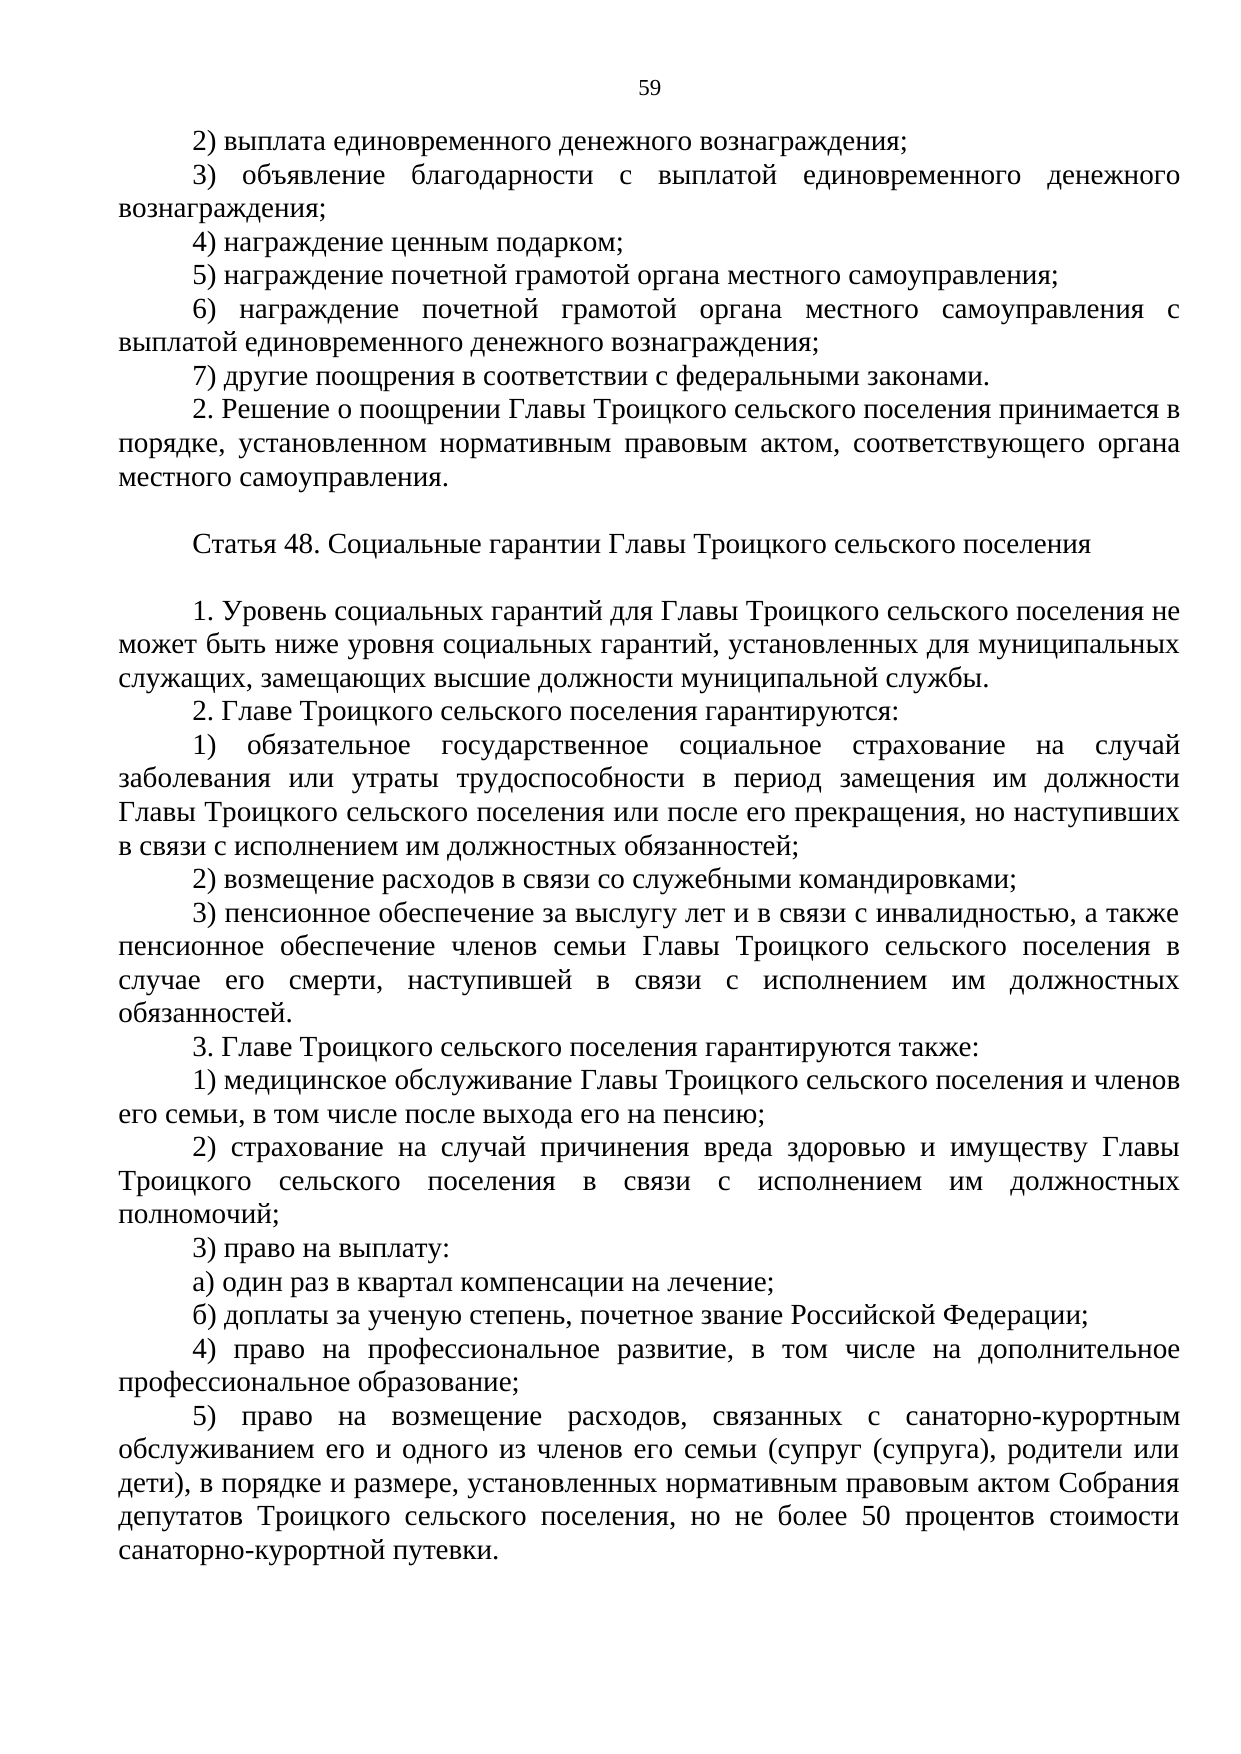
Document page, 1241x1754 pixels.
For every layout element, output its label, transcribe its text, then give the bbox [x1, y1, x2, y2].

text 2) страхование на случай причинения вреда здоровью и имуществу Главы Троицкого сельского поселения в связи с исполнением им должностных полномочий; [118, 1129, 1181, 1230]
text 3) пенсионное обеспечение за выслугу лет и в связи с инвалидностью, а также пенсионное обеспечение членов семьи Главы Троицкого сельского поселения в случае его смерти, наступившей в связи с исполнением им должностных обязанностей. [118, 895, 1181, 1029]
text 2. Решение о поощрении Главы Троицкого сельского поселения принимается в порядке, установленном нормативным правовым актом, соответствующего органа местного самоуправления. [118, 392, 1181, 492]
text 1. Уровень социальных гарантий для Главы Троицкого сельского поселения не может быть ниже уровня социальных гарантий, установленных для муниципальных служащих, замещающих высшие должности муниципальной службы. [118, 593, 1181, 693]
text 3) объявление благодарности с выплатой единовременного денежного вознаграждения; [118, 157, 1181, 224]
text 7) другие поощрения в соответствии с федеральными законами. [118, 358, 1181, 392]
text 1) медицинское обслуживание Главы Троицкого сельского поселения и членов его семьи, в том числе после выхода его на пенсию; [118, 1062, 1181, 1129]
text 3) право на выплату: [118, 1230, 1181, 1264]
text 5) право на возмещение расходов, связанных с санаторно-курортным обслуживанием его и одного из членов его семьи (супруг (супруга), родители или дети), в порядке и размере, установленных нормативным правовым актом Собрания депутатов Троицкого сельского поселения, но не более 50 процентов стоимости санаторно-курортной путевки. [118, 1398, 1181, 1566]
text 2) выплата единовременного денежного вознаграждения; [118, 123, 1181, 157]
text 3. Главе Троицкого сельского поселения гарантируются также: [118, 1029, 1181, 1062]
text Статья 48. Социальные гарантии Главы Троицкого сельского поселения [118, 526, 1181, 559]
text б) доплаты за ученую степень, почетное звание Российской Федерации; [118, 1297, 1181, 1331]
text 5) награждение почетной грамотой органа местного самоуправления; [118, 257, 1181, 291]
text 4) награждение ценным подарком; [118, 224, 1181, 257]
text 6) награждение почетной грамотой органа местного самоуправления с выплатой единовременного денежного вознаграждения; [118, 291, 1181, 358]
text 2) возмещение расходов в связи со служебными командировками; [118, 861, 1181, 895]
text 4) право на профессиональное развитие, в том числе на дополнительное профессиональное образование; [118, 1331, 1181, 1398]
text 1) обязательное государственное социальное страхование на случай заболевания или утраты трудоспособности в период замещения им должности Главы Троицкого сельского поселения или после его прекращения, но наступивших в связи с исполнением им должностных обязанностей; [118, 727, 1181, 861]
text а) один раз в квартал компенсации на лечение; [118, 1264, 1181, 1297]
text 2. Главе Троицкого сельского поселения гарантируются: [118, 693, 1181, 727]
